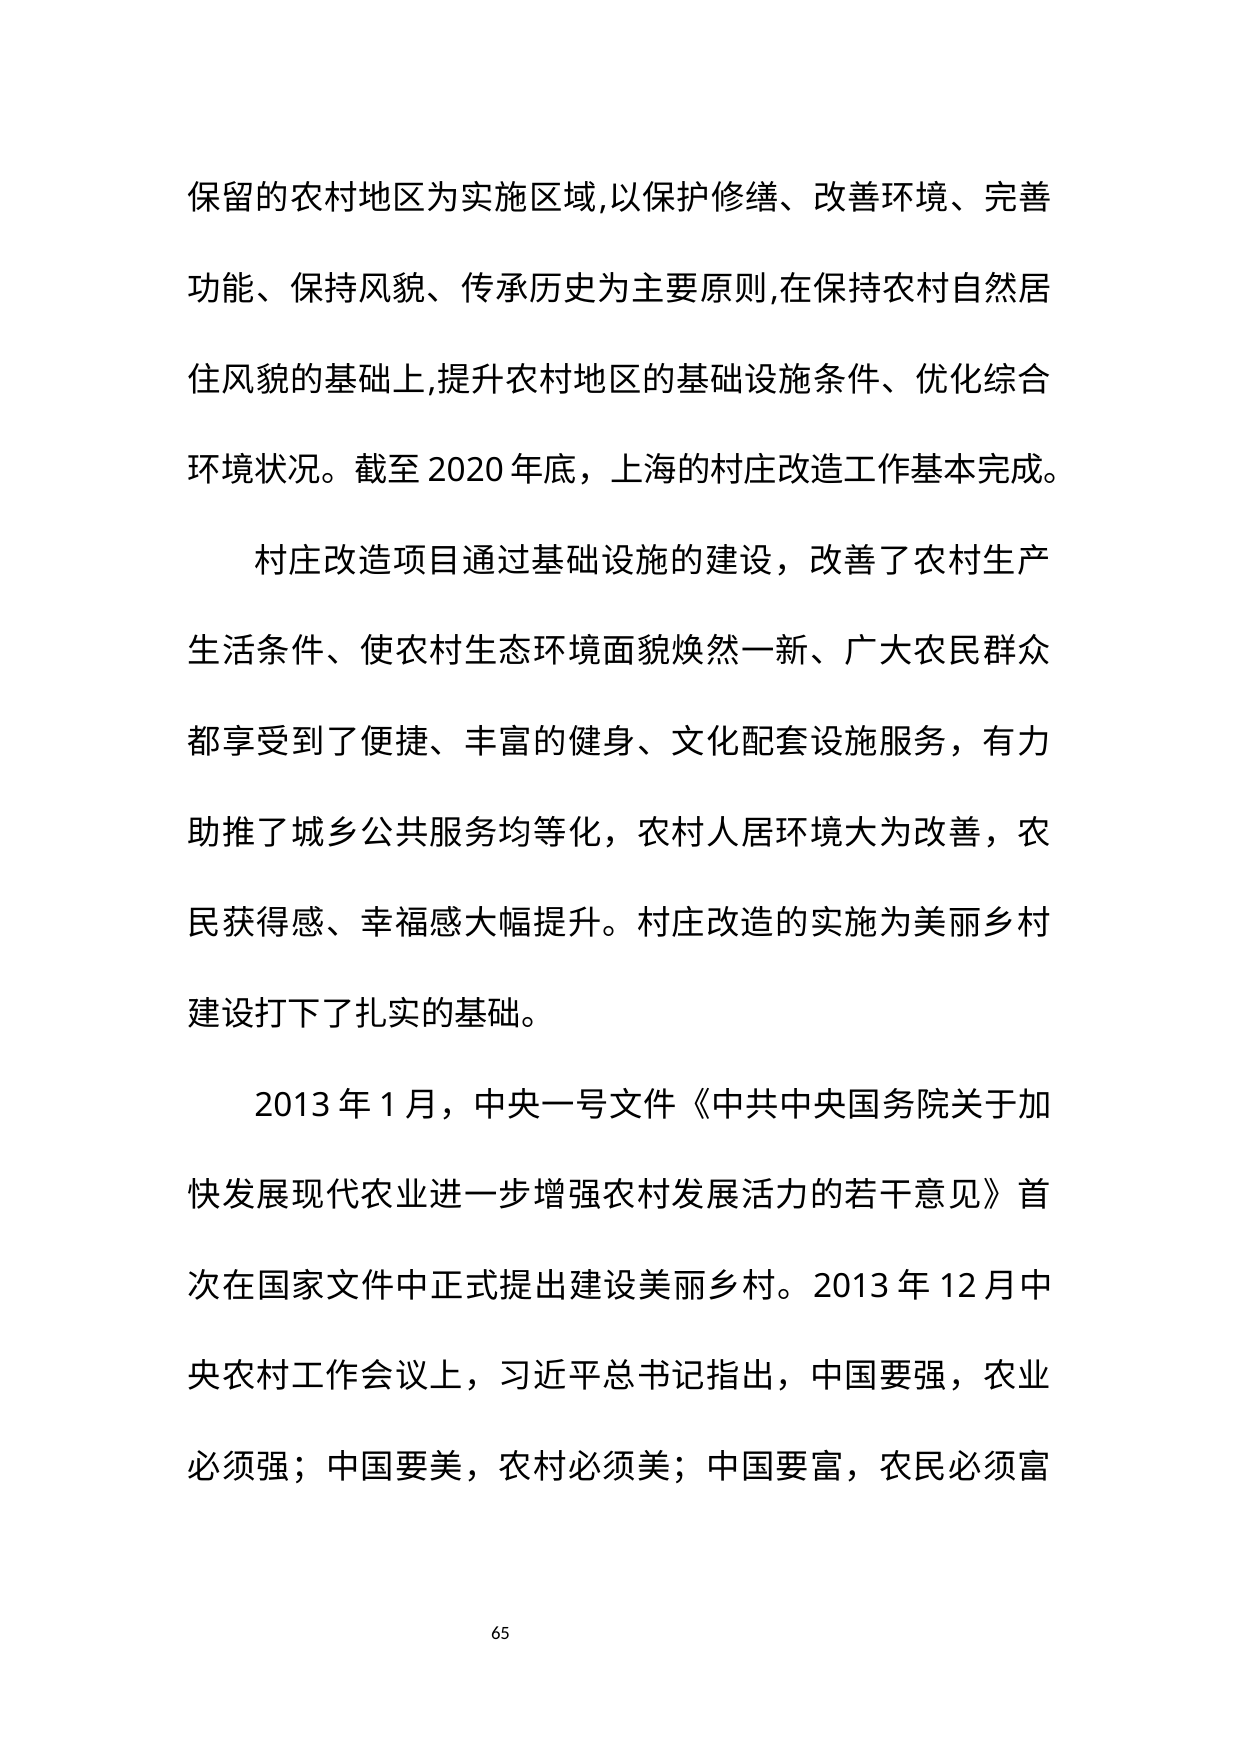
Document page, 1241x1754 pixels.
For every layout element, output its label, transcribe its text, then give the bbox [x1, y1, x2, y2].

list 村庄改造项目通过基础设施的建设，改善了农村生产生活条件、使农村生态环境面貌焕然一新、广大农民群众都享受到了便捷、丰富的健身、文化配套设施服务，有力助推了城乡公共服务均等化，农村人居环境大为改善，农民获得感、幸福感大幅提升。村庄改造的实施为美丽乡村建设打下了扎实的基础。 [187, 512, 1053, 1056]
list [187, 1056, 1053, 1509]
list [187, 150, 1053, 512]
